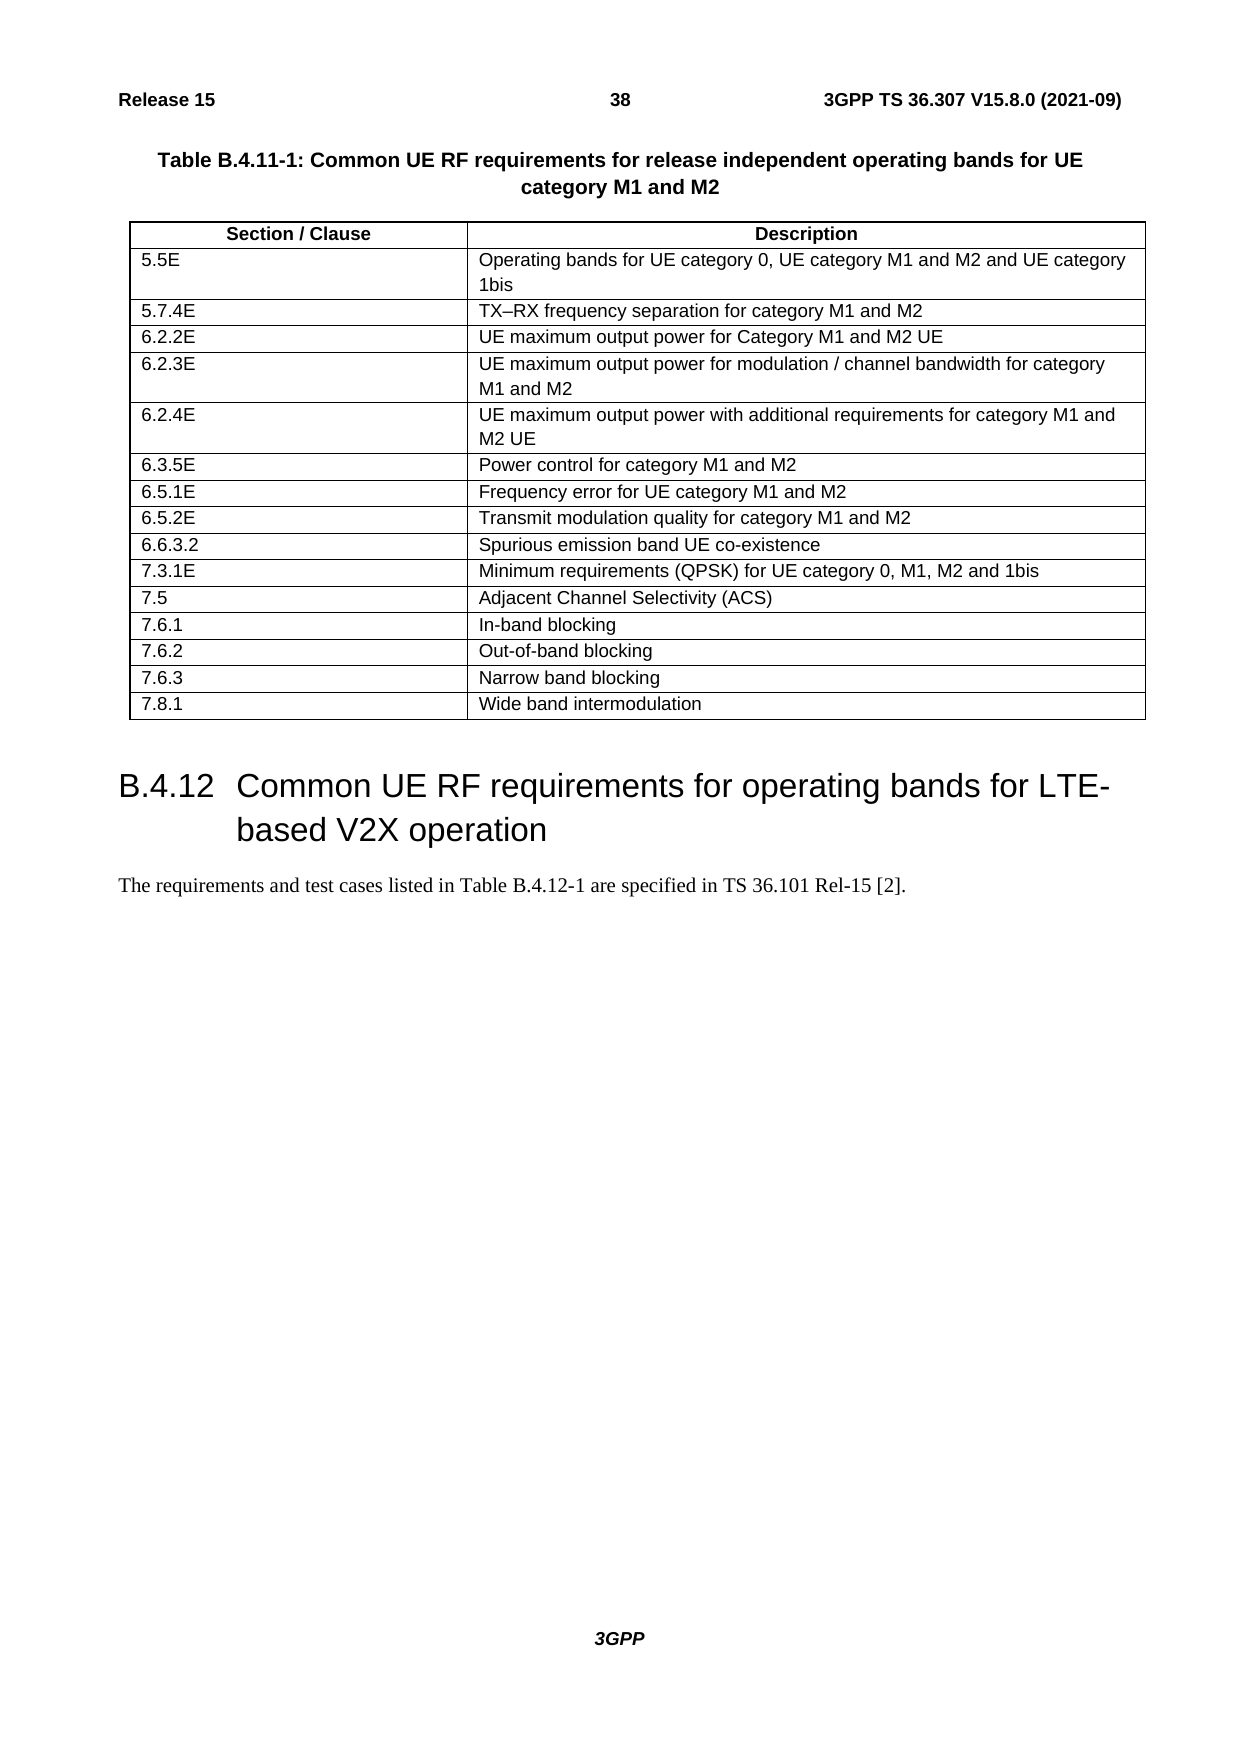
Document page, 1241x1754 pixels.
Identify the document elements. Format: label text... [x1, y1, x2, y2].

table_cell In-band blocking [468, 613, 1145, 639]
table_cell Power control for category M1 and M2 [468, 454, 1145, 479]
table_cell UE maximum output power for modulation / channel bandwidth for category M1 and M2 [468, 353, 1145, 402]
table_cell 7.6.2 [131, 640, 467, 665]
table_cell Transmit modulation quality for category M1 and M2 [468, 507, 1145, 533]
table_header Section / Clause [131, 223, 467, 248]
table_cell Frequency error for UE category M1 and M2 [468, 481, 1145, 506]
table_cell 6.2.2E [131, 326, 467, 352]
table_cell Spurious emission band UE co-existence [468, 534, 1145, 559]
table_cell 5.5E [131, 249, 467, 298]
table_cell Operating bands for UE category 0, UE category M1 and M2 and UE category 1bis [468, 249, 1145, 298]
table_cell 6.5.1E [131, 481, 467, 506]
table_header Description [468, 223, 1145, 248]
table_cell TX–RX frequency separation for category M1 and M2 [468, 300, 1145, 325]
table_cell 7.6.1 [131, 613, 467, 639]
table_cell 5.7.4E [131, 300, 467, 325]
table_cell Minimum requirements (QPSK) for UE category 0, M1, M2 and 1bis [468, 560, 1145, 586]
table_cell Adjacent Channel Selectivity (ACS) [468, 587, 1145, 612]
table_cell 7.3.1E [131, 560, 467, 586]
subtitle B.4.12 Common UE RF requirements for operating bands for LTE-based V2X operation [118, 766, 1122, 848]
table_cell Out-of-band blocking [468, 640, 1145, 665]
table_cell Wide band intermodulation [468, 693, 1145, 718]
table_cell UE maximum output power for Category M1 and M2 UE [468, 326, 1145, 352]
table_cell 6.2.3E [131, 353, 467, 402]
table_cell 6.6.3.2 [131, 534, 467, 559]
text The requirements and test cases listed in Table B.4.12-1 are specified in TS 36.101 Rel-15 [2]. [118, 873, 1122, 897]
text Table B.4.11-1: Common UE RF requirements for release independent operating bands for UE category M1 and M2 [118, 148, 1122, 199]
table_cell 6.3.5E [131, 454, 467, 479]
table_cell Narrow band blocking [468, 666, 1145, 692]
table_cell 6.5.2E [131, 507, 467, 533]
table_cell 7.6.3 [131, 666, 467, 692]
table_cell 6.2.4E [131, 403, 467, 453]
table_cell UE maximum output power with additional requirements for category M1 and M2 UE [468, 403, 1145, 453]
table_cell 7.5 [131, 587, 467, 612]
table_cell 7.8.1 [131, 693, 467, 718]
